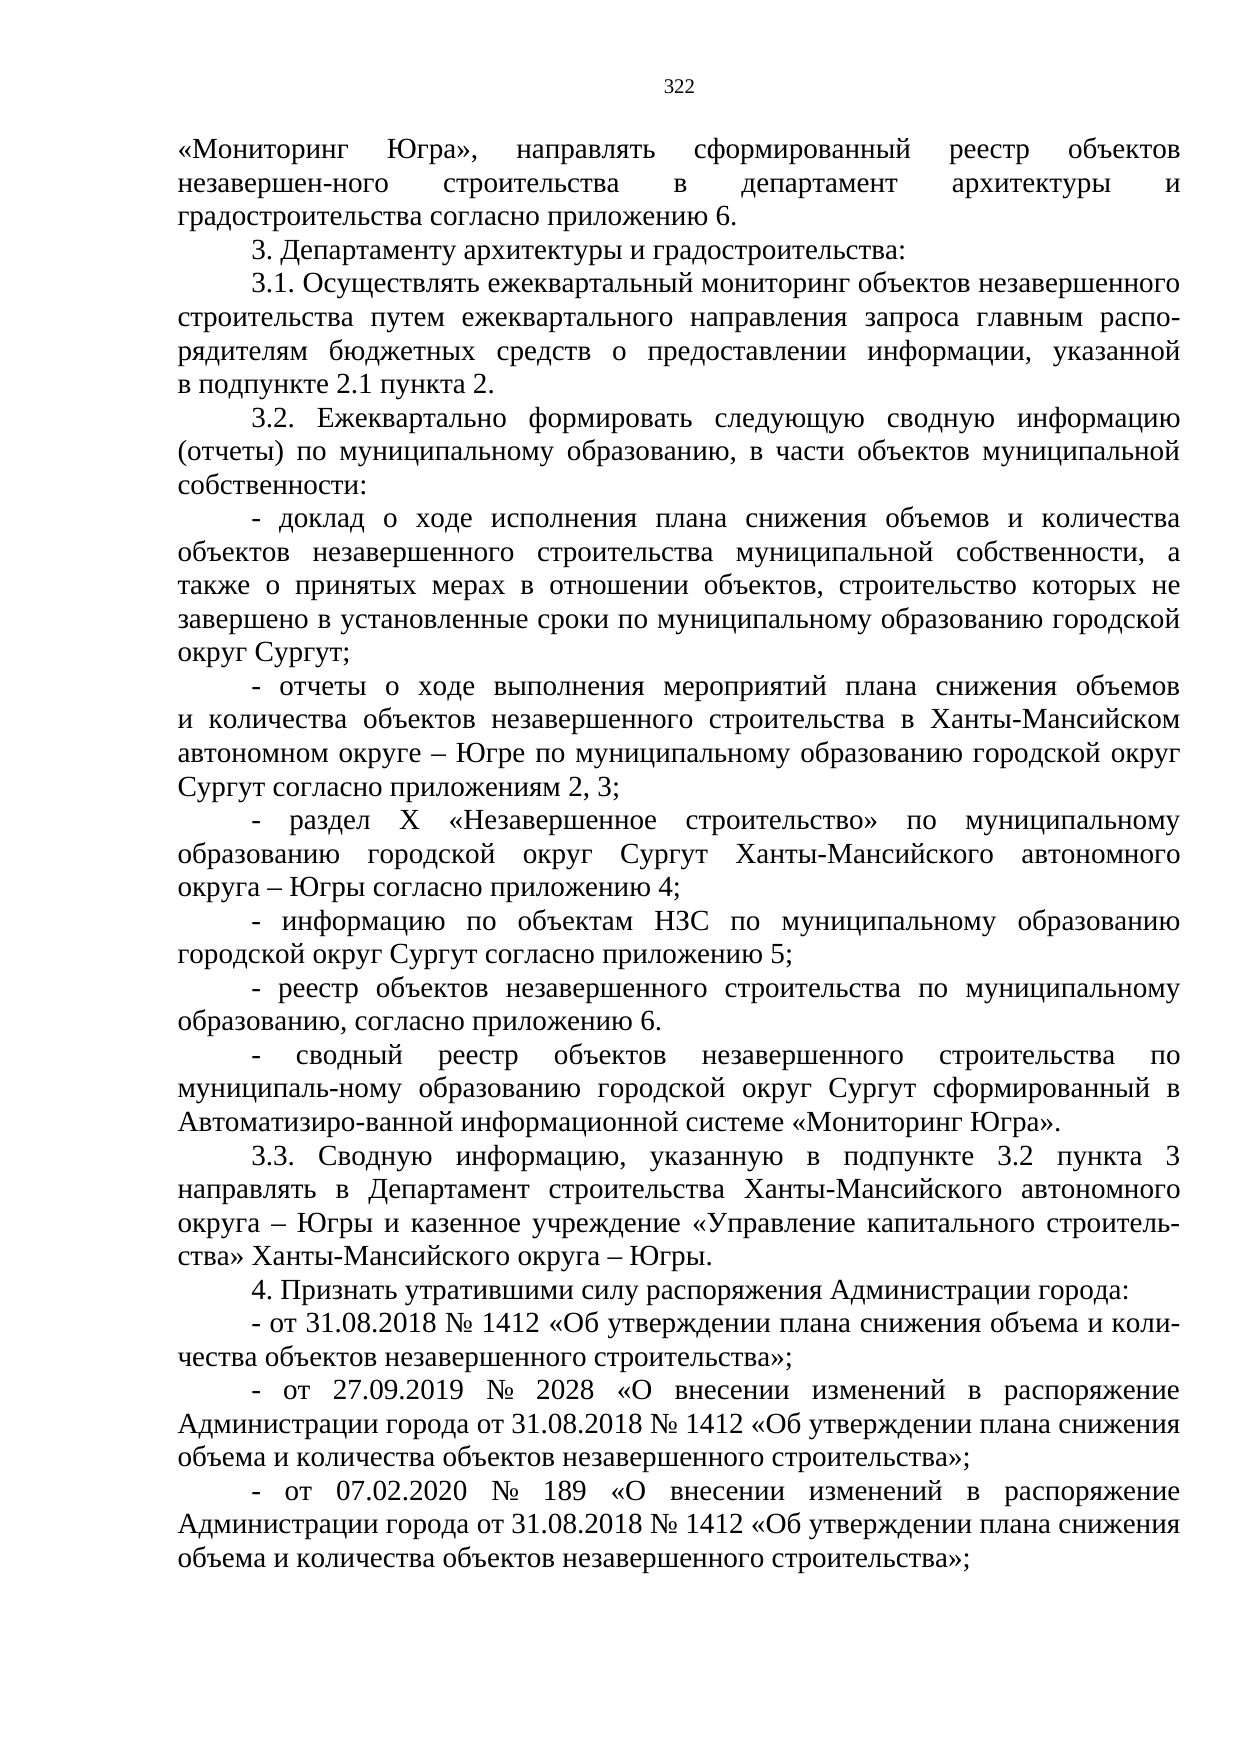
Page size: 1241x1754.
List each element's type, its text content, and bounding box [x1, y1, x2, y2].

text - реестр объектов незавершенного строительства по муниципальному образованию, согласно приложению 6. [177, 970, 1181, 1037]
text 3.2. Ежеквартально формировать следующую сводную информацию (отчеты) по муниципальному образованию, в части объектов муниципальной собственности: [177, 400, 1181, 500]
text - от 31.08.2018 № 1412 «Об утверждении плана снижения объема и коли-чества объектов незавершенного строительства»; [177, 1305, 1181, 1372]
text 3.3. Сводную информацию, указанную в подпункте 3.2 пункта 3 направлять в Департамент строительства Ханты-Мансийского автономного округа – Югры и казенное учреждение «Управление капитального строитель-ства» Ханты-Мансийского округа – Югры. [177, 1138, 1181, 1272]
text 4. Признать утратившими силу распоряжения Администрации города: [251, 1272, 1181, 1305]
text - от 27.09.2019 № 2028 «О внесении изменений в распоряжение Администрации города от 31.08.2018 № 1412 «Об утверждении плана снижения объема и количества объектов незавершенного строительства»; [177, 1372, 1181, 1473]
text 3.1. Осуществлять ежеквартальный мониторинг объектов незавершенного строительства путем ежеквартального направления запроса главным распо- рядителям бюджетных средств о предоставлении информации, указанной в подпункте 2.1 пункта 2. [177, 266, 1181, 400]
text - информацию по объектам НЗС по муниципальному образованию городской округ Сургут согласно приложению 5; [177, 903, 1181, 970]
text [177, 131, 1181, 232]
text - отчеты о ходе выполнения мероприятий плана снижения объемов и количества объектов незавершенного строительства в Ханты-Мансийском автономном округе – Югре по муниципальному образованию городской округ Сургут согласно приложениям 2, 3; [177, 668, 1181, 802]
text - от 07.02.2020 № 189 «О внесении изменений в распоряжение Администрации города от 31.08.2018 № 1412 «Об утверждении плана снижения объема и количества объектов незавершенного строительства»; [177, 1473, 1181, 1574]
text 3. Департаменту архитектуры и градостроительства: [251, 232, 1181, 266]
text - доклад о ходе исполнения плана снижения объемов и количества объектов незавершенного строительства муниципальной собственности, а также о принятых мерах в отношении объектов, строительство которых не завершено в установленные сроки по муниципальному образованию городской округ Сургут; [177, 500, 1181, 668]
text - раздел Х «Незавершенное строительство» по муниципальному образованию городской округ Сургут Ханты-Мансийского автономного округа – Югры согласно приложению 4; [177, 802, 1181, 903]
text - сводный реестр объектов незавершенного строительства по муниципаль-ному образованию городской округ Сургут сформированный в Автоматизиро-ванной информационной системе «Мониторинг Югра». [177, 1037, 1181, 1138]
